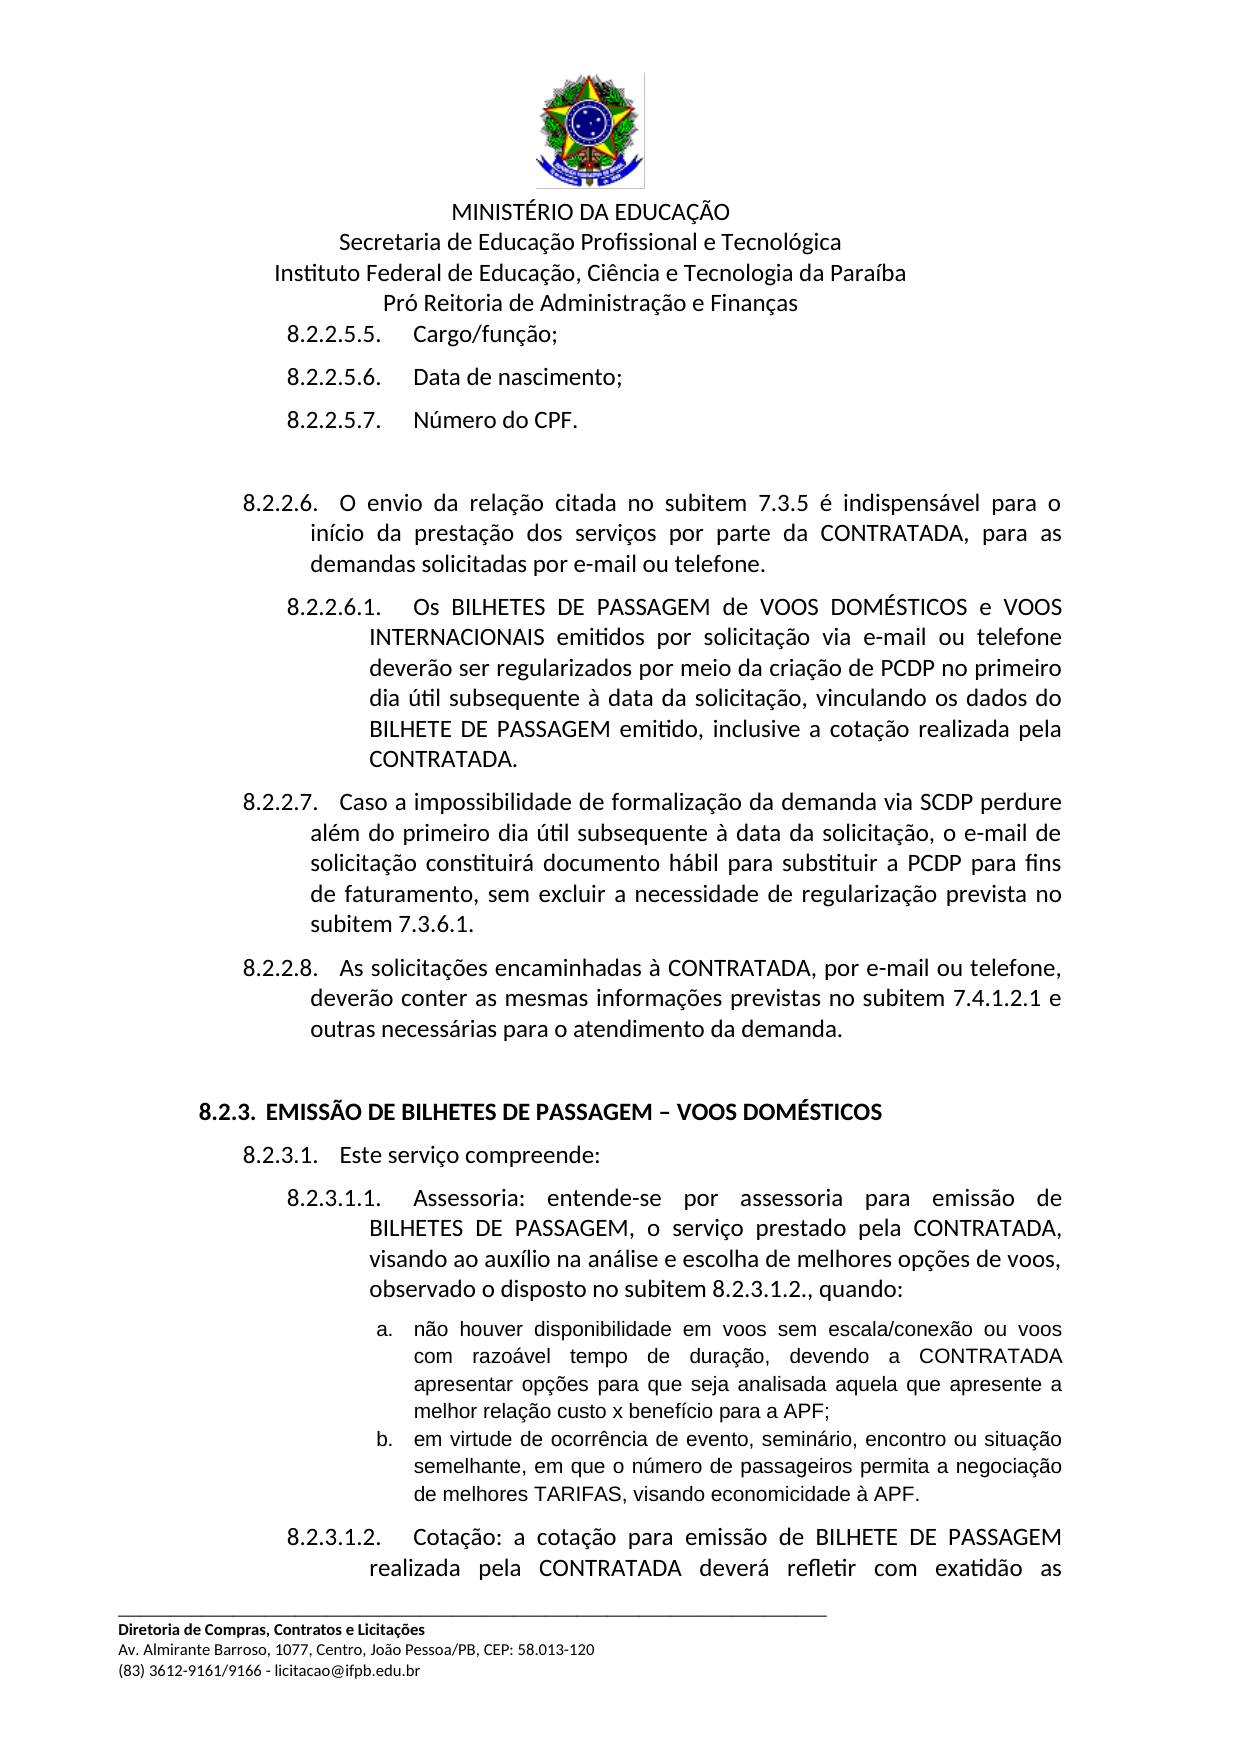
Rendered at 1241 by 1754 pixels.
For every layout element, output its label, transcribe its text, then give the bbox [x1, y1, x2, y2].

list Cargo/função; [287, 318, 1063, 348]
list em virtude de ocorrência de evento, seminário, encontro ou situação semelhante, em que o número de passageiros permita a negociação de melhores TARIFAS, visando economicidade à APF. [376, 1426, 1063, 1505]
list O envio da relação citada no subitem 7.3.5 é indispensável para o início da prestação dos serviços por parte da CONTRATADA, para as demandas solicitadas por e-mail ou telefone. [243, 487, 1063, 578]
list Número do CPF. [287, 404, 1063, 434]
list Este serviço compreende: [243, 1139, 1063, 1169]
list Assessoria: entende-se por assessoria para emissão de BILHETES DE PASSAGEM, o serviço prestado pela CONTRATADA, visando ao auxílio na análise e escolha de melhores opções de voos, observado o disposto no subitem 8.2.3.1.2., quando: [287, 1182, 1063, 1304]
list Data de nascimento; [287, 361, 1063, 391]
list As solicitações encaminhadas à CONTRATADA, por e-mail ou telefone, deverão conter as mesmas informações previstas no subitem 7.4.1.2.1 e outras necessárias para o atendimento da demanda. [243, 952, 1063, 1043]
list Caso a impossibilidade de formalização da demanda via SCDP perdure além do primeiro dia útil subsequente à data da solicitação, o e-mail de solicitação constituirá documento hábil para substituir a PCDP para fins de faturamento, sem excluir a necessidade de regularização prevista no subitem 7.3.6.1. [243, 787, 1063, 939]
list não houver disponibilidade em voos sem escala/conexão ou voos com razoável tempo de duração, devendo a CONTRATADA apresentar opções para que seja analisada aquela que apresente a melhor relação custo x benefício para a APF; [376, 1316, 1063, 1423]
list EMISSÃO DE BILHETES DE PASSAGEM – VOOS DOMÉSTICOS [198, 1096, 1063, 1126]
picture [536, 73, 646, 190]
list Os BILHETES DE PASSAGEM de VOOS DOMÉSTICOS e VOOS INTERNACIONAIS emitidos por solicitação via e-mail ou telefone deverão ser regularizados por meio da criação de PCDP no primeiro dia útil subsequente à data da solicitação, vinculando os dados do BILHETE DE PASSAGEM emitido, inclusive a cotação realizada pela CONTRATADA. [287, 591, 1063, 774]
